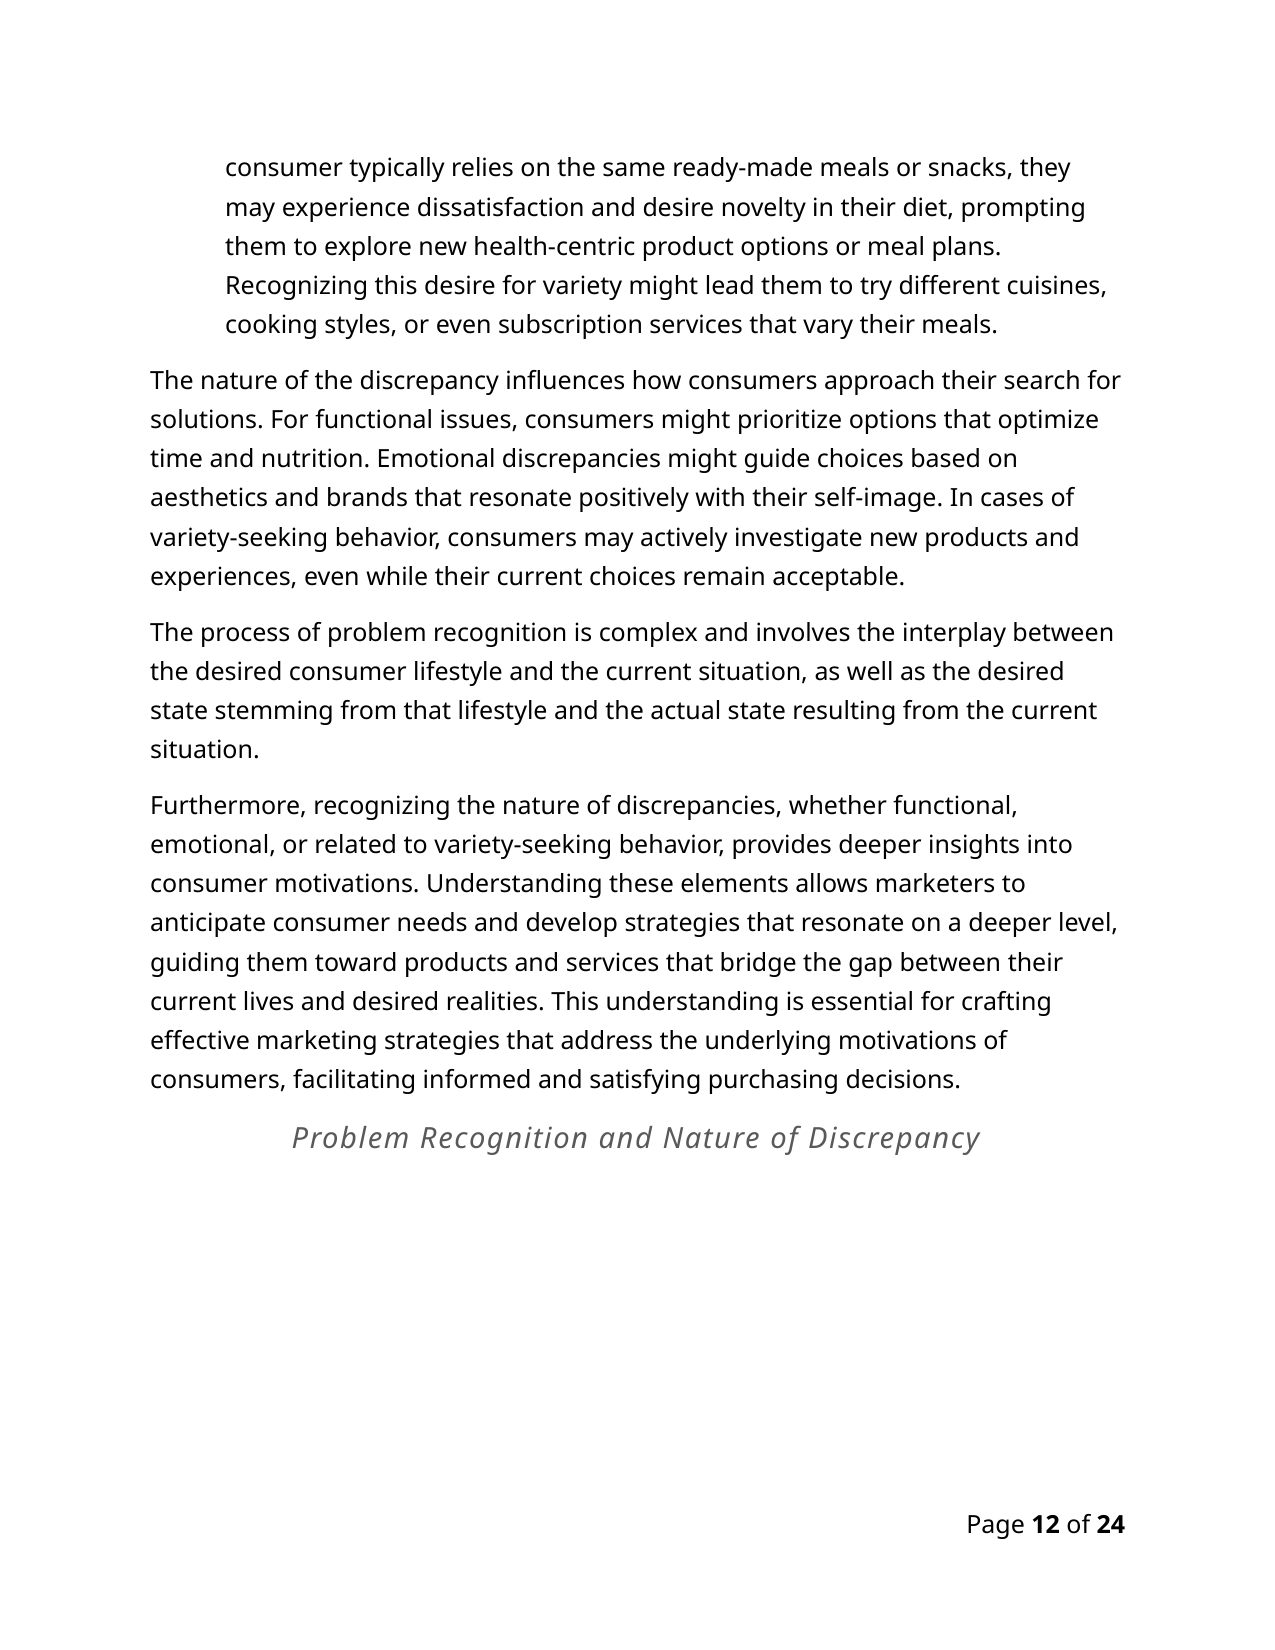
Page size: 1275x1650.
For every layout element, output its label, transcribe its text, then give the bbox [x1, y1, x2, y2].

subtitle Problem Recognition and Nature of Discrepancy [150, 1117, 1125, 1157]
text The nature of the discrepancy influences how consumers approach their search for solutions. For functional issues, consumers might prioritize options that optimize time and nutrition. Emotional discrepancies might guide choices based on aesthetics and brands that resonate positively with their self-image. In cases of variety-seeking behavior, consumers may actively investigate new products and experiences, even while their current choices remain acceptable. [150, 362, 1125, 592]
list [187, 150, 1125, 341]
text Furthermore, recognizing the nature of discrepancies, whether functional, emotional, or related to variety-seeking behavior, provides deeper insights into consumer motivations. Understanding these elements allows marketers to anticipate consumer needs and develop strategies that resonate on a deeper level, guiding them toward products and services that bridge the gap between their current lives and desired realities. This understanding is essential for crafting effective marketing strategies that address the underlying motivations of consumers, facilitating informed and satisfying purchasing decisions. [150, 787, 1125, 1096]
text The process of problem recognition is complex and involves the interplay between the desired consumer lifestyle and the current situation, as well as the desired state stemming from that lifestyle and the actual state resulting from the current situation. [150, 614, 1125, 766]
